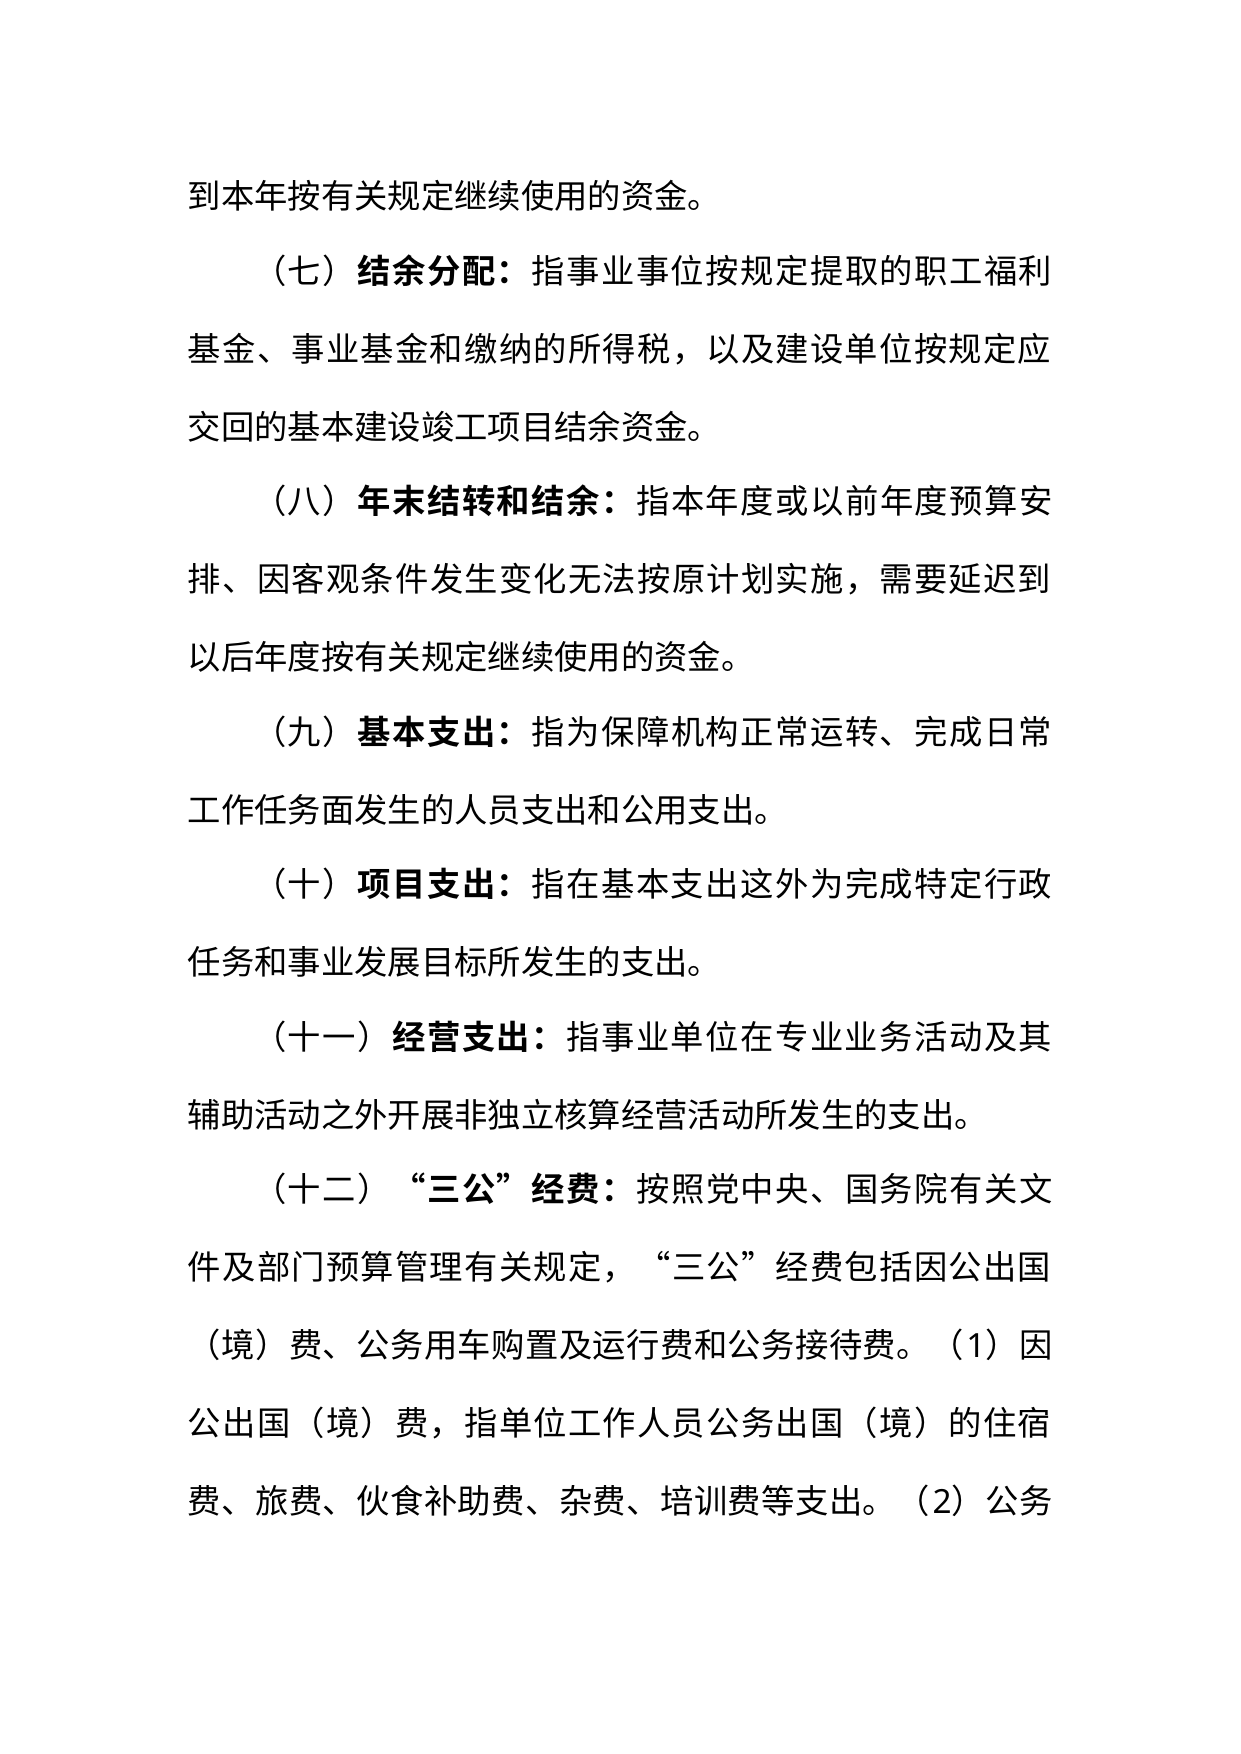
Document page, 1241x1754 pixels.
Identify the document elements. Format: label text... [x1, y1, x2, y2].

text （十一）经营支出：指事业单位在专业业务活动及其辅助活动之外开展非独立核算经营活动所发生的支出。 [188, 1002, 1053, 1145]
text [188, 162, 1053, 227]
text （九）基本支出：指为保障机构正常运转、完成日常工作任务面发生的人员支出和公用支出。 [188, 697, 1053, 840]
text （十）项目支出：指在基本支出这外为完成特定行政任务和事业发展目标所发生的支出。 [188, 850, 1053, 993]
text （八）年末结转和结余：指本年度或以前年度预算安排、因客观条件发生变化无法按原计划实施，需要延迟到以后年度按有关规定继续使用的资金。 [188, 467, 1053, 688]
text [188, 1155, 1053, 1532]
text （七）结余分配：指事业事位按规定提取的职工福利基金、事业基金和缴纳的所得税，以及建设单位按规定应交回的基本建设竣工项目结余资金。 [188, 237, 1053, 457]
